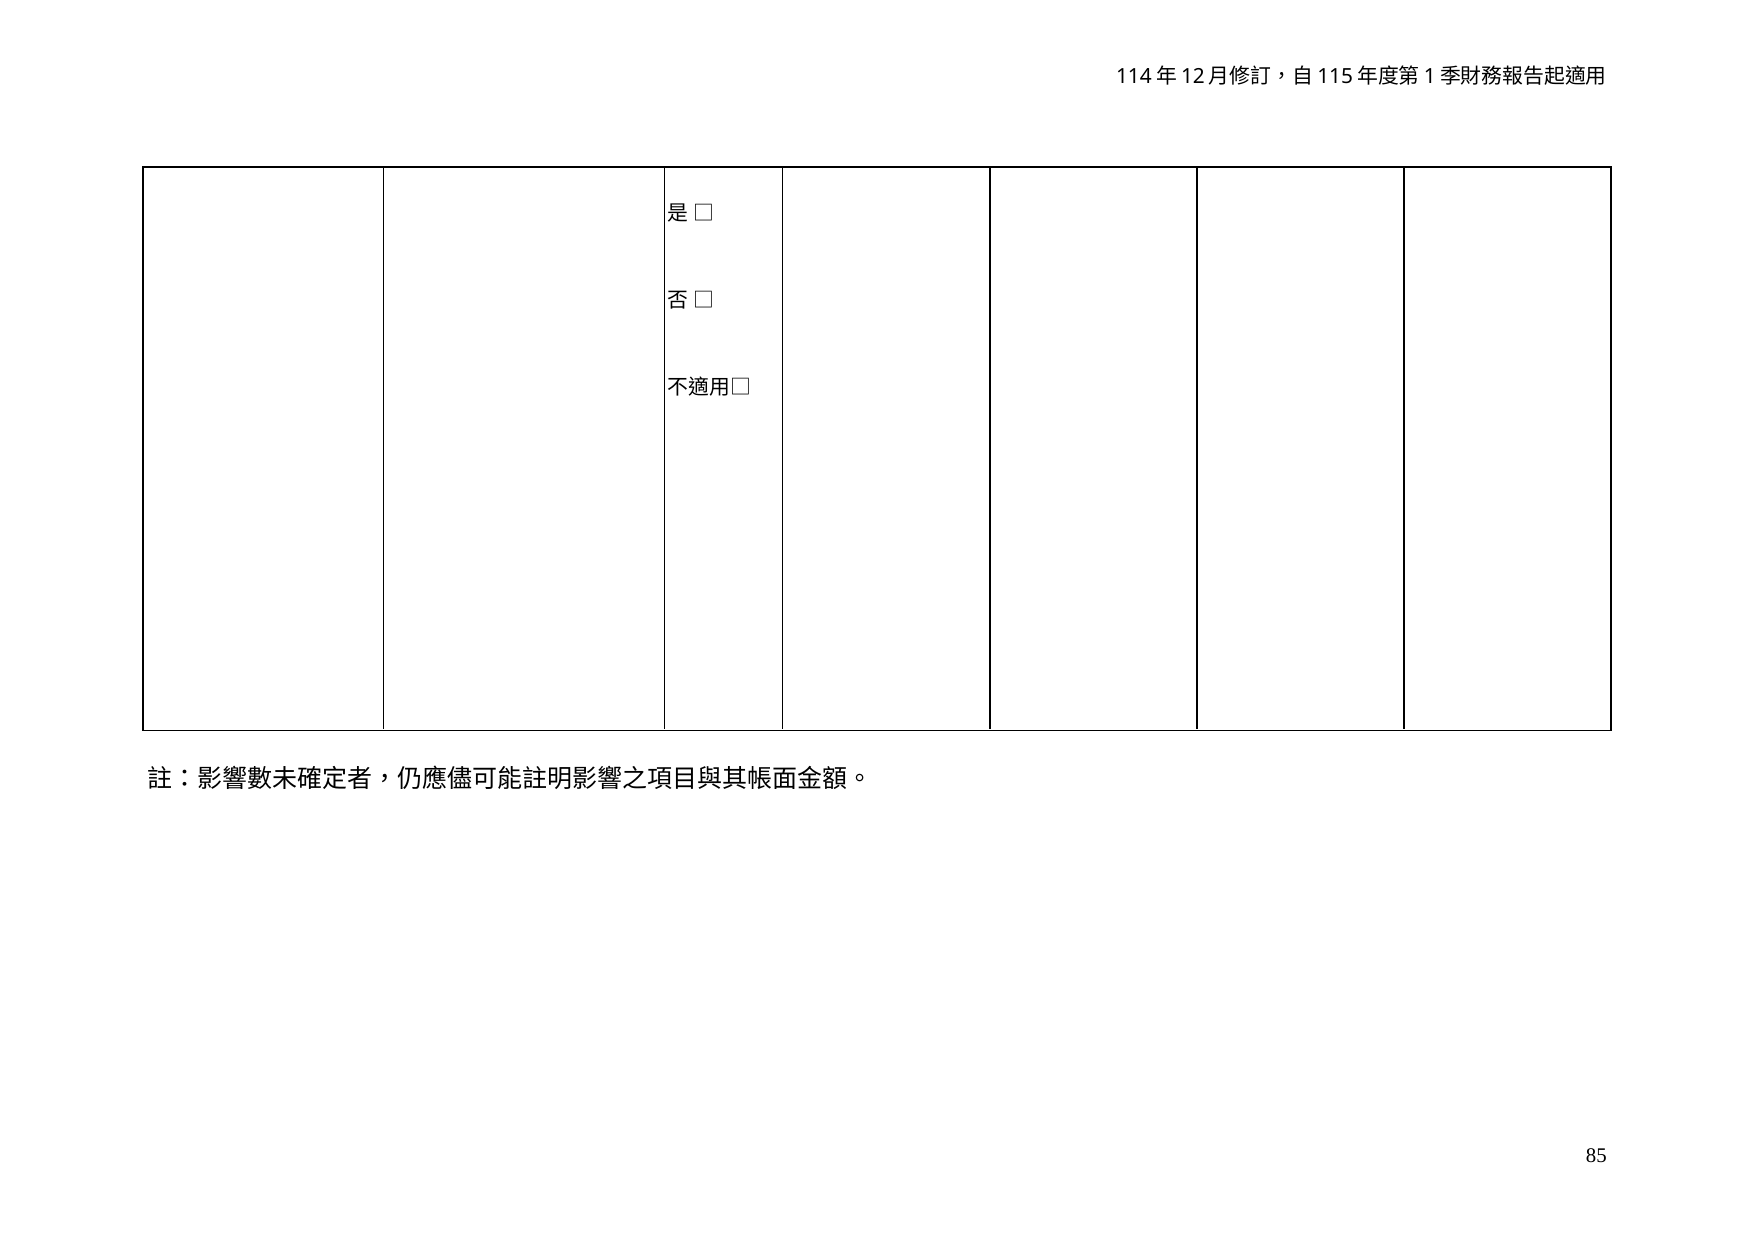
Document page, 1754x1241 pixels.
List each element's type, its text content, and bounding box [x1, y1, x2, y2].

table_cell [991, 168, 1196, 729]
table_cell [783, 168, 989, 729]
text 註：影響數未確定者，仍應儘可能註明影響之項目與其帳面金額。 [148, 733, 1606, 820]
table_cell [1198, 168, 1403, 729]
table_cell [384, 168, 664, 729]
table_cell [144, 168, 383, 729]
table_cell [1405, 168, 1610, 729]
table_cell 是 □ 否 □ 不適用□ [665, 168, 782, 729]
